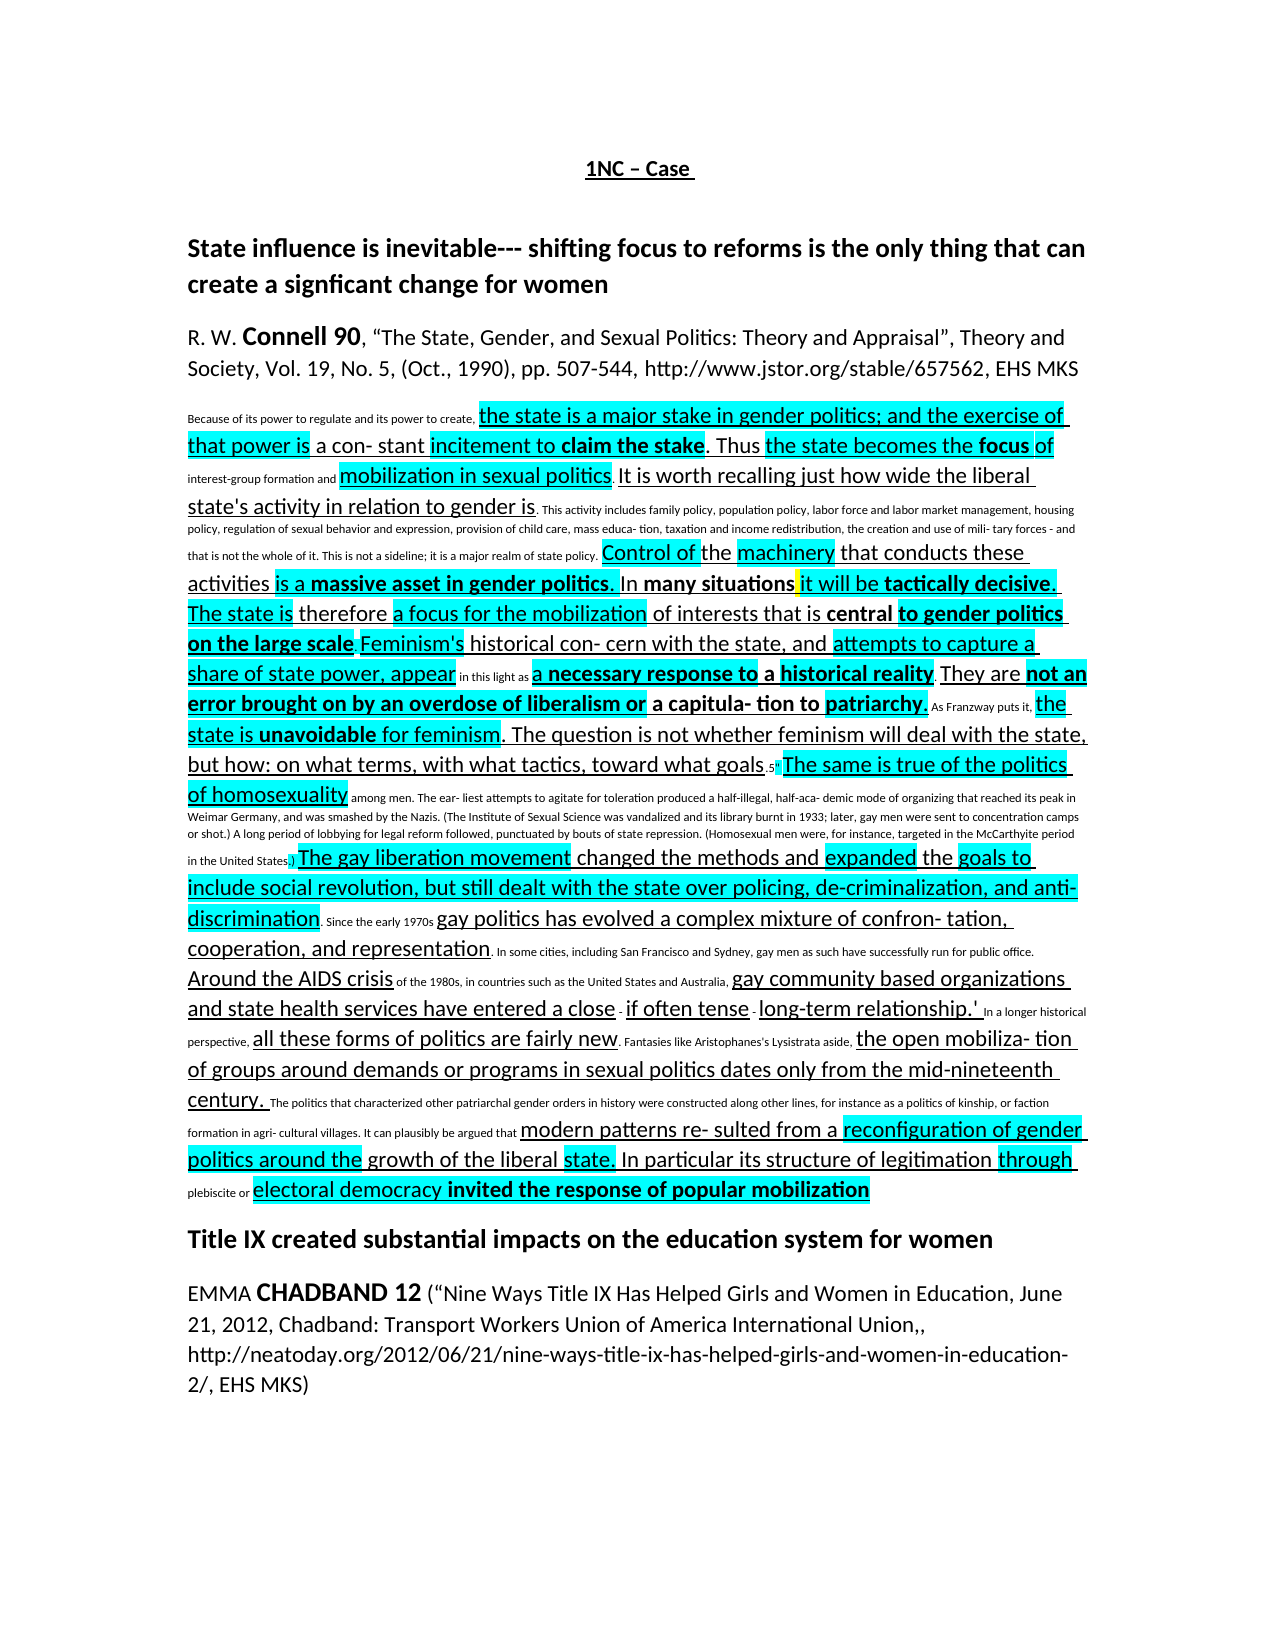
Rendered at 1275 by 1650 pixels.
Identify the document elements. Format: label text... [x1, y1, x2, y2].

text State influence is inevitable--- shifting focus to reforms is the only thing that can create a signficant change for women [187, 231, 1087, 300]
text R. W. Connell 90, “The State, Gender, and Sexual Politics: Theory and Appraisal”, Theory and Society, Vol. 19, No. 5, (Oct., 1990), pp. 507-544, http://www.jstor.org/stable/657562, EHS MKS [187, 319, 1087, 382]
text Because of its power to regulate and its power to create, the state is a major stake in gender politics; and the exercise of that power is a con- stant incitement to claim the stake. Thus the state becomes the focus of interest-group formation and mobilization in sexual politics. It is worth recalling just how wide the liberal state's activity in relation to gender is. This activity includes family policy, population policy, labor force and labor market management, housing policy, regulation of sexual behavior and expression, provision of child care, mass educa- tion, taxation and income redistribution, the creation and use of mili- tary forces - and that is not the whole of it. This is not a sideline; it is a major realm of state policy. Control of the machinery that conducts these activities is a massive asset in gender politics. In many situations it will be tactically decisive. The state is therefore a focus for the mobilization of interests that is central to gender politics on the large scale. Feminism's historical con- cern with the state, and attempts to capture a share of state power, appear in this light as a necessary response to a historical reality. They are not an error brought on by an overdose of liberalism or a capitula- tion to patriarchy. As Franzway puts it, the state is unavoidable for feminism. The question is not whether feminism will deal with the state, but how: on what terms, with what tactics, toward what goals.5" The same is true of the politics of homosexuality among men. The ear- liest attempts to agitate for toleration produced a half-illegal, half-aca- demic mode of organizing that reached its peak in Weimar Germany, and was smashed by the Nazis. (The Institute of Sexual Science was vandalized and its library burnt in 1933; later, gay men were sent to concentration camps or shot.) A long period of lobbying for legal reform followed, punctuated by bouts of state repression. (Homosexual men were, for instance, targeted in the McCarthyite period in the United States.) The gay liberation movement changed the methods and expanded the goals to include social revolution, but still dealt with the state over policing, de-criminalization, and anti-discrimination. Since the early 1970s gay politics has evolved a complex mixture of confron- tation, cooperation, and representation. In some cities, including San Francisco and Sydney, gay men as such have successfully run for public office. Around the AIDS crisis of the 1980s, in countries such as the United States and Australia, gay community based organizations and state health services have entered a close - if often tense - long-term relationship.' In a longer historical perspective, all these forms of politics are fairly new. Fantasies like Aristophanes's Lysistrata aside, the open mobiliza- tion of groups around demands or programs in sexual politics dates only from the mid-nineteenth century. The politics that characterized other patriarchal gender orders in history were constructed along other lines, for instance as a politics of kinship, or faction formation in agri- cultural villages. It can plausibly be argued that modern patterns re- sulted from a reconfiguration of gender politics around the growth of the liberal state. In particular its structure of legitimation through plebiscite or electoral democracy invited the response of popular mobilization [187, 401, 1087, 744]
text Title IX created substantial impacts on the education system for women [187, 1222, 1087, 1256]
text Because of its power to regulate and its power to create, the state is a major stake in gender politics; and the exercise of that power is a con- stant incitement to claim the stake. Thus the state becomes the focus of interest-group formation and mobilization in sexual politics. It is worth recalling just how wide the liberal state's activity in relation to gender is. This activity includes family policy, population policy, labor force and labor market management, housing policy, regulation of sexual behavior and expression, provision of child care, mass educa- tion, taxation and income redistribution, the creation and use of mili- tary forces - and that is not the whole of it. This is not a sideline; it is a major realm of state policy. Control of the machinery that conducts these activities is a massive asset in gender politics. In many situations it will be tactically decisive. The state is therefore a focus for the mobilization of interests that is central to gender politics on the large scale. Feminism's historical con- cern with the state, and attempts to capture a share of state power, appear in this light as a necessary response to a historical reality. They are not an error brought on by an overdose of liberalism or a capitula- tion to patriarchy. As Franzway puts it, the state is unavoidable for feminism. The question is not whether feminism will deal with the state, but how: on what terms, with what tactics, toward what goals.5" The same is true of the politics of homosexuality among men. The ear- liest attempts to agitate for toleration produced a half-illegal, half-aca- demic mode of organizing that reached its peak in Weimar Germany, and was smashed by the Nazis. (The Institute of Sexual Science was vandalized and its library burnt in 1933; later, gay men were sent to concentration camps or shot.) A long period of lobbying for legal reform followed, punctuated by bouts of state repression. (Homosexual men were, for instance, targeted in the McCarthyite period in the United States.) The gay liberation movement changed the methods and expanded the goals to include social revolution, but still dealt with the state over policing, de-criminalization, and anti-discrimination. Since the early 1970s gay politics has evolved a complex mixture of confron- tation, cooperation, and representation. In some cities, including San Francisco and Sydney, gay men as such have successfully run for public office. Around the AIDS crisis of the 1980s, in countries such as the United States and Australia, gay community based organizations and state health services have entered a close - if often tense - long-term relationship.' In a longer historical perspective, all these forms of politics are fairly new. Fantasies like Aristophanes's Lysistrata aside, the open mobiliza- tion of groups around demands or programs in sexual politics dates only from the mid-nineteenth century. The politics that characterized other patriarchal gender orders in history were constructed along other lines, for instance as a politics of kinship, or faction formation in agri- cultural villages. It can plausibly be argued that modern patterns re- sulted from a reconfiguration of gender politics around the growth of the liberal state. In particular its structure of legitimation through plebiscite or electoral democracy invited the response of popular mobilization [187, 745, 1087, 1204]
text EMMA CHADBAND 12 (“Nine Ways Title IX Has Helped Girls and Women in Education, June 21, 2012, Chadband: Transport Workers Union of America International Union,, http://neatoday.org/2012/06/21/nine-ways-title-ix-has-helped-girls-and-women-in-education-2/, EHS MKS) [187, 1275, 1087, 1398]
subtitle 1NC – Case [187, 154, 1087, 182]
